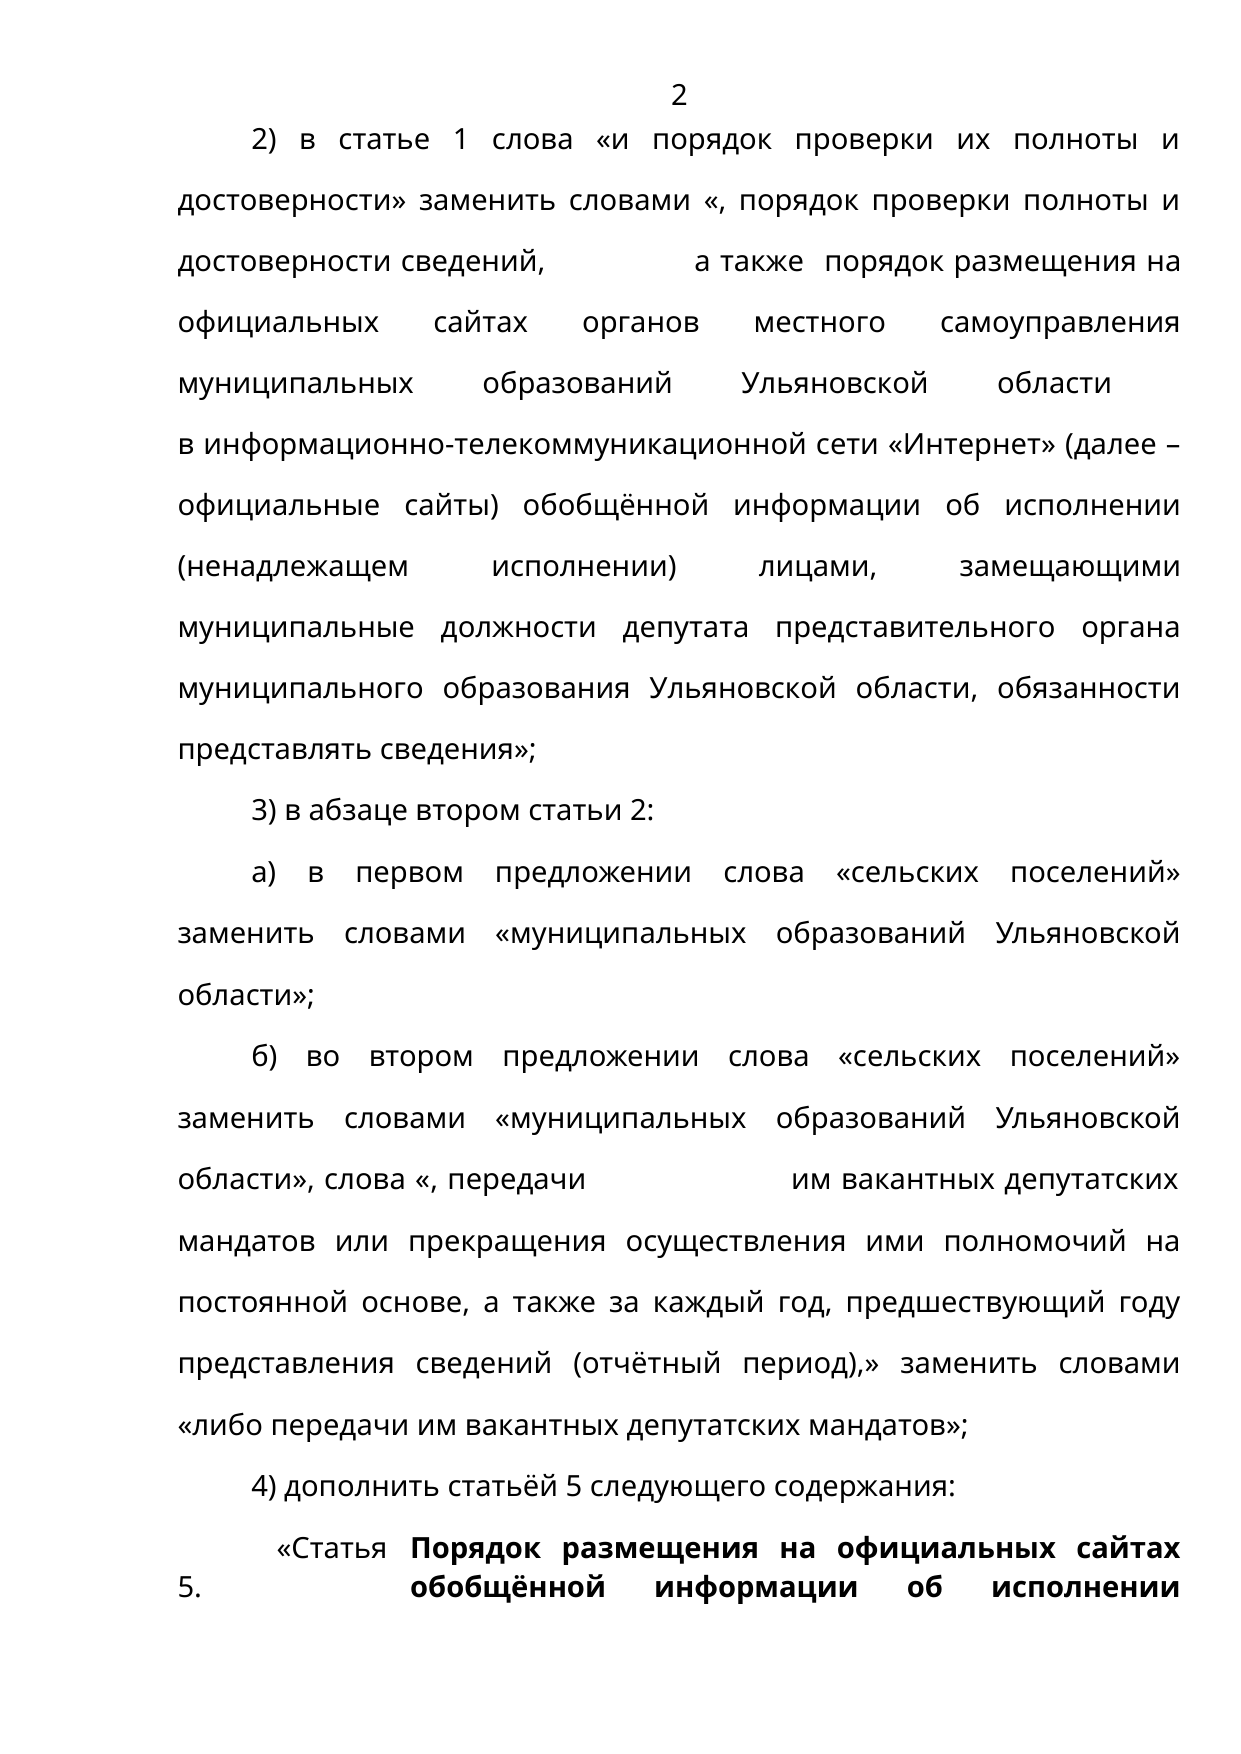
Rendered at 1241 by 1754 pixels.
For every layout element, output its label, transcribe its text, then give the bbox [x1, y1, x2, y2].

text 4) дополнить статьёй 5 следующего содержания: [177, 1466, 1181, 1505]
text 3) в абзаце втором статьи 2: [177, 789, 1181, 829]
text 2) в статье 1 слова «и порядок проверки их полноты и достоверности» заменить словами «, порядок проверки полноты и достоверности сведений, а также порядок размещения на официальных сайтах органов местного самоуправления муниципальных образований Ульяновской области в информационно-телекоммуникационной сети «Интернет» (далее – официальные сайты) обобщённой информации об исполнении (ненадлежащем исполнении) лицами, замещающими муниципальные должности депутата представительного органа муниципального образования Ульяновской области, обязанности представлять сведения»; [177, 118, 1181, 768]
text б) во втором предложении слова «сельских поселений» заменить словами «муниципальных образований Ульяновской области», слова «, передачи им вакантных депутатских мандатов или прекращения осуществления ими полномочий на постоянной основе, а также за каждый год, предшествующий году представления сведений (отчётный период),» заменить словами «либо передачи им вакантных депутатских мандатов»; [177, 1035, 1181, 1444]
text а) в первом предложении слова «сельских поселений» заменить словами «муниципальных образований Ульяновской области»; [177, 851, 1181, 1014]
table_header «Статья 5. [166, 1527, 399, 1606]
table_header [399, 1527, 1192, 1606]
